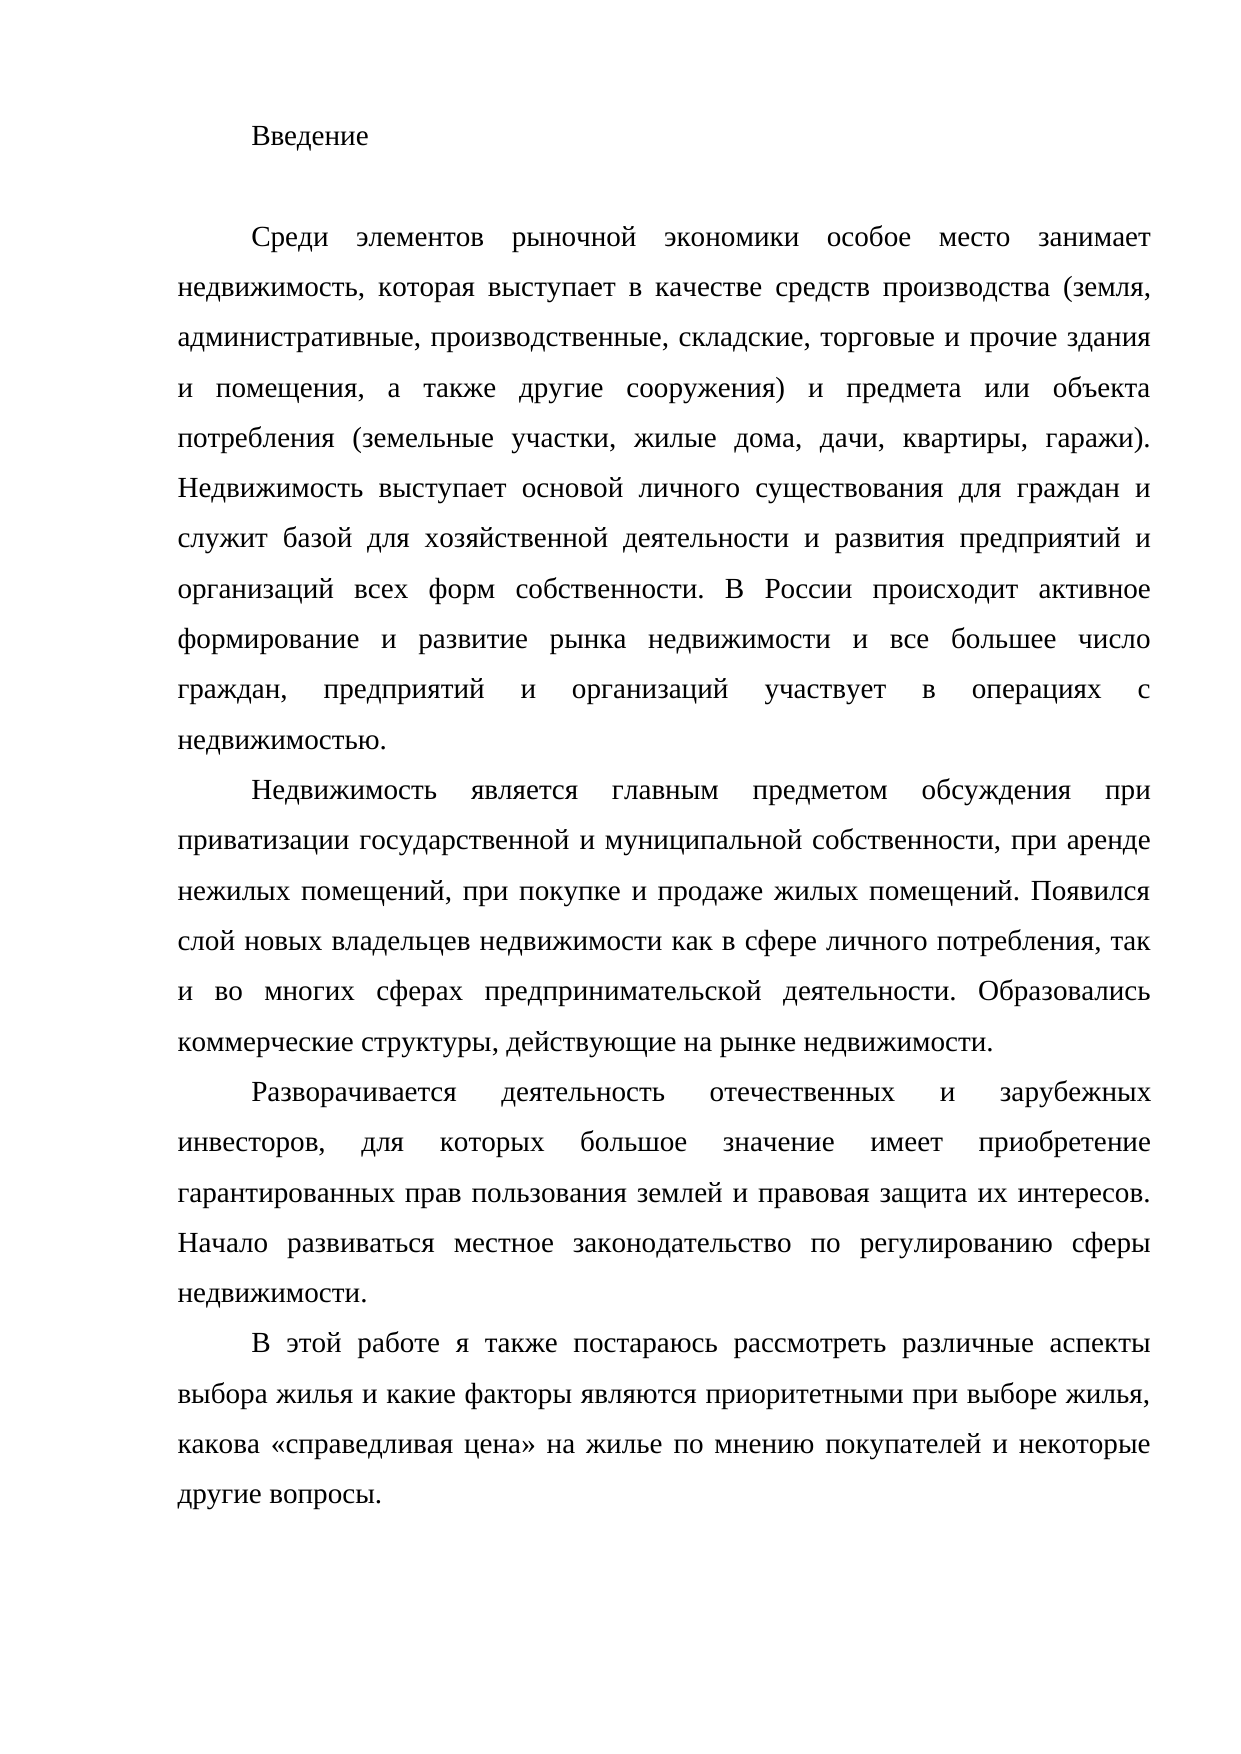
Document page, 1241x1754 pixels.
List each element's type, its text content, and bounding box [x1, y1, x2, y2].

text Недвижимость является главным предметом обсуждения при приватизации государственной и муниципальной собственности, при аренде нежилых помещений, при покупке и продаже жилых помещений. Появился слой новых владельцев недвижимости как в сфере личного потребления, так и во многих сферах предпринимательской деятельности. Образовались коммерческие структуры, действующие на рынке недвижимости. [177, 772, 1152, 1057]
text Разворачивается деятельность отечественных и зарубежных инвесторов, для которых большое значение имеет приобретение гарантированных прав пользования землей и правовая защита их интересов. Начало развиваться местное законодательство по регулированию сферы недвижимости. [177, 1074, 1152, 1309]
text В этой работе я также постараюсь рассмотреть различные аспекты выбора жилья и какие факторы являются приоритетными при выборе жилья, какова «справедливая цена» на жилье по мнению покупателей и некоторые другие вопросы. [177, 1326, 1152, 1510]
text Среди элементов рыночной экономики особое место занимает недвижимость, которая выступает в качестве средств производства (земля, административные, производственные, складские, торговые и прочие здания и помещения, а также другие сооружения) и предмета или объекта потребления (земельные участки, жилые дома, дачи, квартиры, гаражи). Недвижимость выступает основой личного существования для граждан и служит базой для хозяйственной деятельности и развития предприятий и организаций всех форм собственности. В России происходит активное формирование и развитие рынка недвижимости и все большее число граждан, предприятий и организаций участвует в операциях с недвижимостью. [177, 219, 1152, 755]
subtitle Введение [177, 118, 1152, 152]
